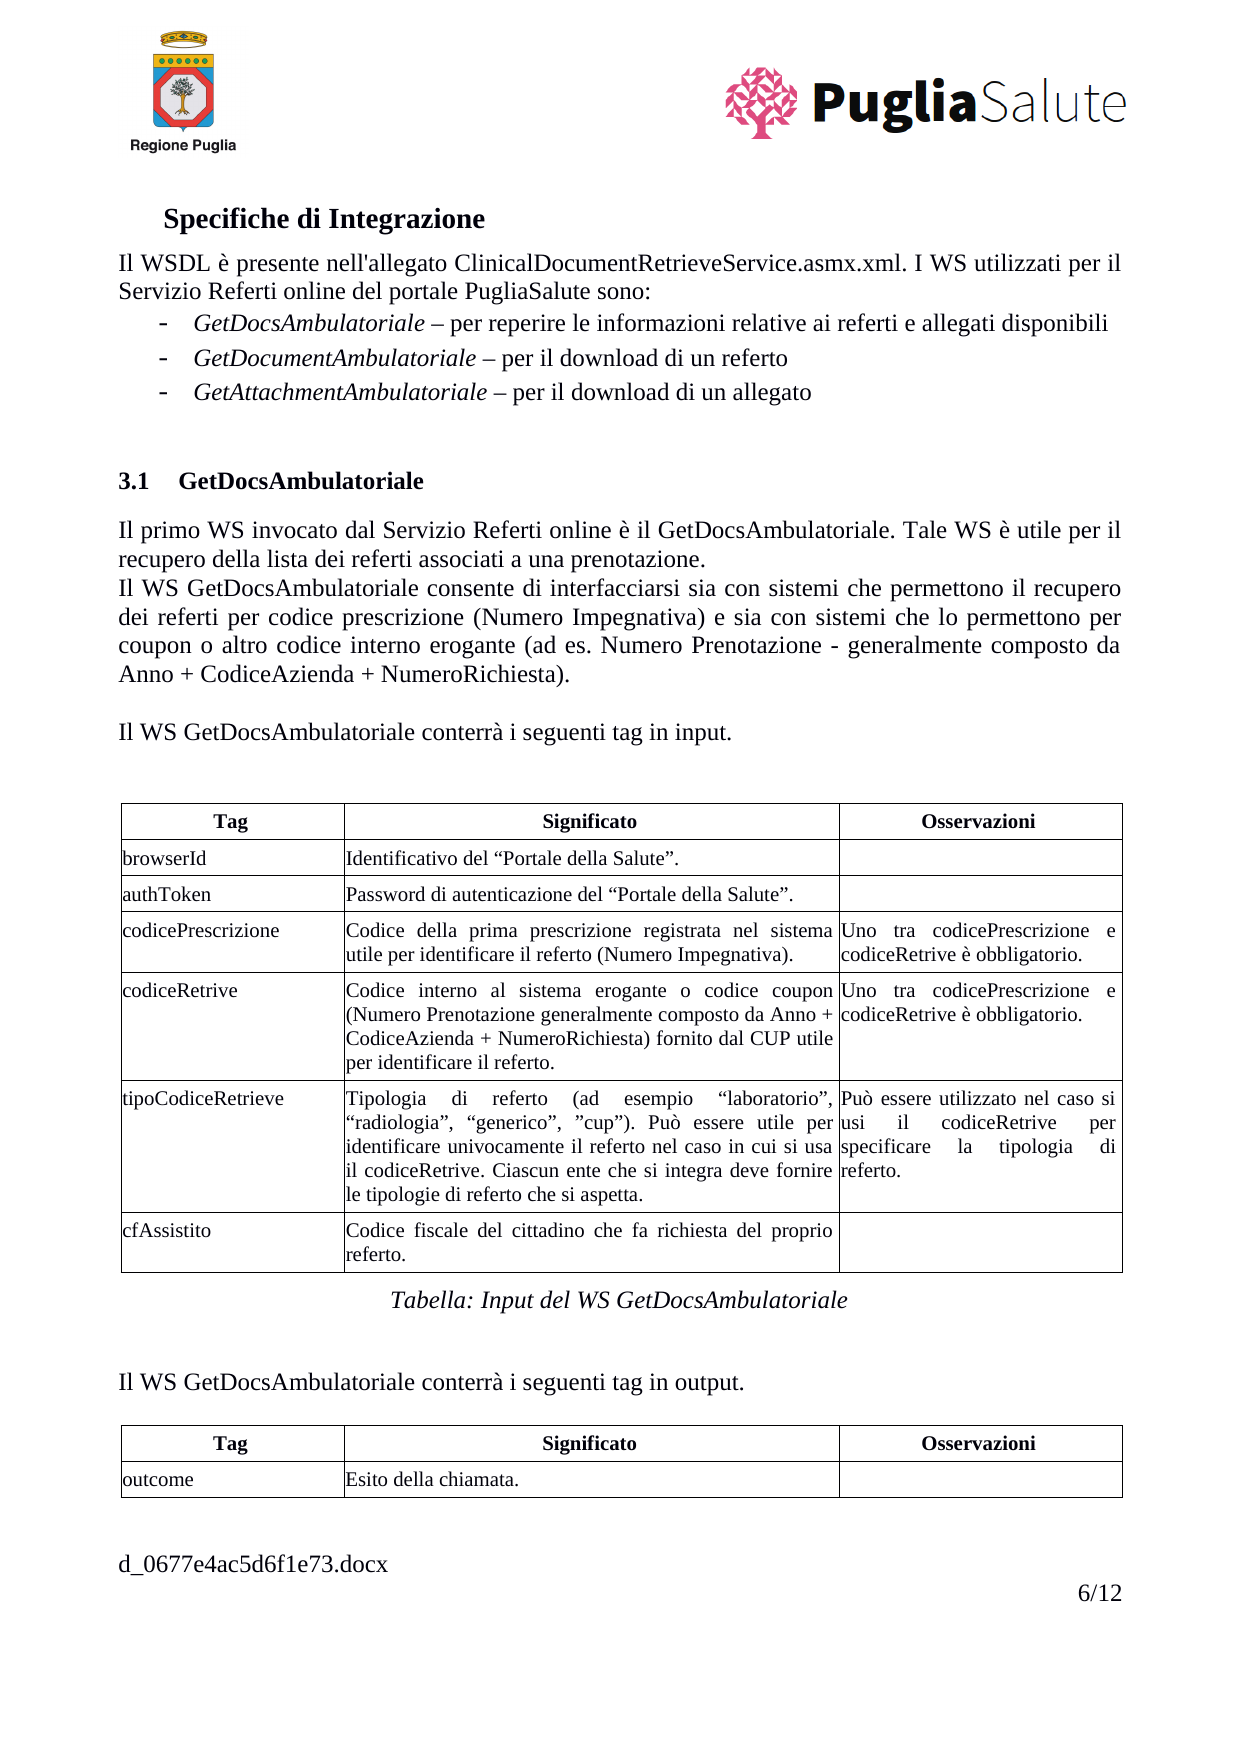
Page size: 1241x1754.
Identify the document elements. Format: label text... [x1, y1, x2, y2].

text Il WSDL è presente nell'allegato ClinicalDocumentRetrieveService.asmx.xml. I WS utilizzati per il Servizio Referti online del portale PugliaSalute sono: [118, 248, 1122, 305]
table_cell Codice interno al sistema erogante o codice coupon (Numero Prenotazione generalmente composto da Anno + CodiceAzienda + NumeroRichiesta) fornito dal CUP utile per identificare il referto. [345, 973, 839, 1079]
text Il primo WS invocato dal Servizio Referti online è il GetDocsAmbulatoriale. Tale WS è utile per il recupero della lista dei referti associati a una prenotazione. [118, 516, 1122, 573]
table_cell Codice della prima prescrizione registrata nel sistema utile per identificare il referto (Numero Impegnativa). [345, 912, 839, 971]
table_cell Esito della chiamata. [345, 1462, 839, 1497]
table_cell [840, 876, 1122, 911]
text Il WS GetDocsAmbulatoriale conterrà i seguenti tag in output. [118, 1367, 1122, 1396]
table_cell cfAssistito [122, 1213, 344, 1272]
text Tabella: Input del WS GetDocsAmbulatoriale [118, 1285, 1122, 1314]
text Il WS GetDocsAmbulatoriale consente di interfacciarsi sia con sistemi che permettono il recupero dei referti per codice prescrizione (Numero Impegnativa) e sia con sistemi che lo permettono per coupon o altro codice interno erogante (ad es. Numero Prenotazione - generalmente composto da Anno + CodiceAzienda + NumeroRichiesta). [118, 573, 1122, 688]
picture [718, 64, 1132, 139]
table_header Significato [345, 1426, 839, 1461]
table_header Significato [345, 804, 839, 839]
table_header Osservazioni [840, 1426, 1122, 1461]
table_cell [840, 1462, 1122, 1497]
table_cell Codice fiscale del cittadino che fa richiesta del proprio referto. [345, 1213, 839, 1272]
table_cell codiceRetrive [122, 973, 344, 1079]
table_cell Uno tra codicePrescrizione e codiceRetrive è obbligatorio. [840, 912, 1122, 971]
table_cell tipoCodiceRetrieve [122, 1081, 344, 1212]
list GetDocsAmbulatoriale – per reperire le informazioni relative ai referti e allegati disponibili [156, 305, 1122, 339]
picture [118, 26, 250, 158]
table_cell browserId [122, 840, 344, 875]
table_cell [840, 1213, 1122, 1272]
table_header Tag [122, 1426, 344, 1461]
list Specifiche di Integrazione [118, 202, 1122, 235]
table_cell Identificativo del “Portale della Salute”. [345, 840, 839, 875]
list GetDocsAmbulatoriale [118, 466, 1074, 495]
table_header Tag [122, 804, 344, 839]
table_cell authToken [122, 876, 344, 911]
table_cell Uno tra codicePrescrizione e codiceRetrive è obbligatorio. [840, 973, 1122, 1079]
list GetDocumentAmbulatoriale – per il download di un referto [156, 339, 1122, 373]
list GetAttachmentAmbulatoriale – per il download di un allegato [156, 373, 1122, 407]
table_cell Password di autenticazione del “Portale della Salute”. [345, 876, 839, 911]
table_header Osservazioni [840, 804, 1122, 839]
table_cell codicePrescrizione [122, 912, 344, 971]
table_cell Tipologia di referto (ad esempio “laboratorio”, “radiologia”, “generico”, ”cup”). Può essere utile per identificare univocamente il referto nel caso in cui si usa il codiceRetrive. Ciascun ente che si integra deve fornire le tipologie di referto che si aspetta. [345, 1081, 839, 1212]
table_cell outcome [122, 1462, 344, 1497]
text Il WS GetDocsAmbulatoriale conterrà i seguenti tag in input. [118, 717, 1122, 746]
table_cell Può essere utilizzato nel caso si usi il codiceRetrive per specificare la tipologia di referto. [840, 1081, 1122, 1212]
table_cell [840, 840, 1122, 875]
